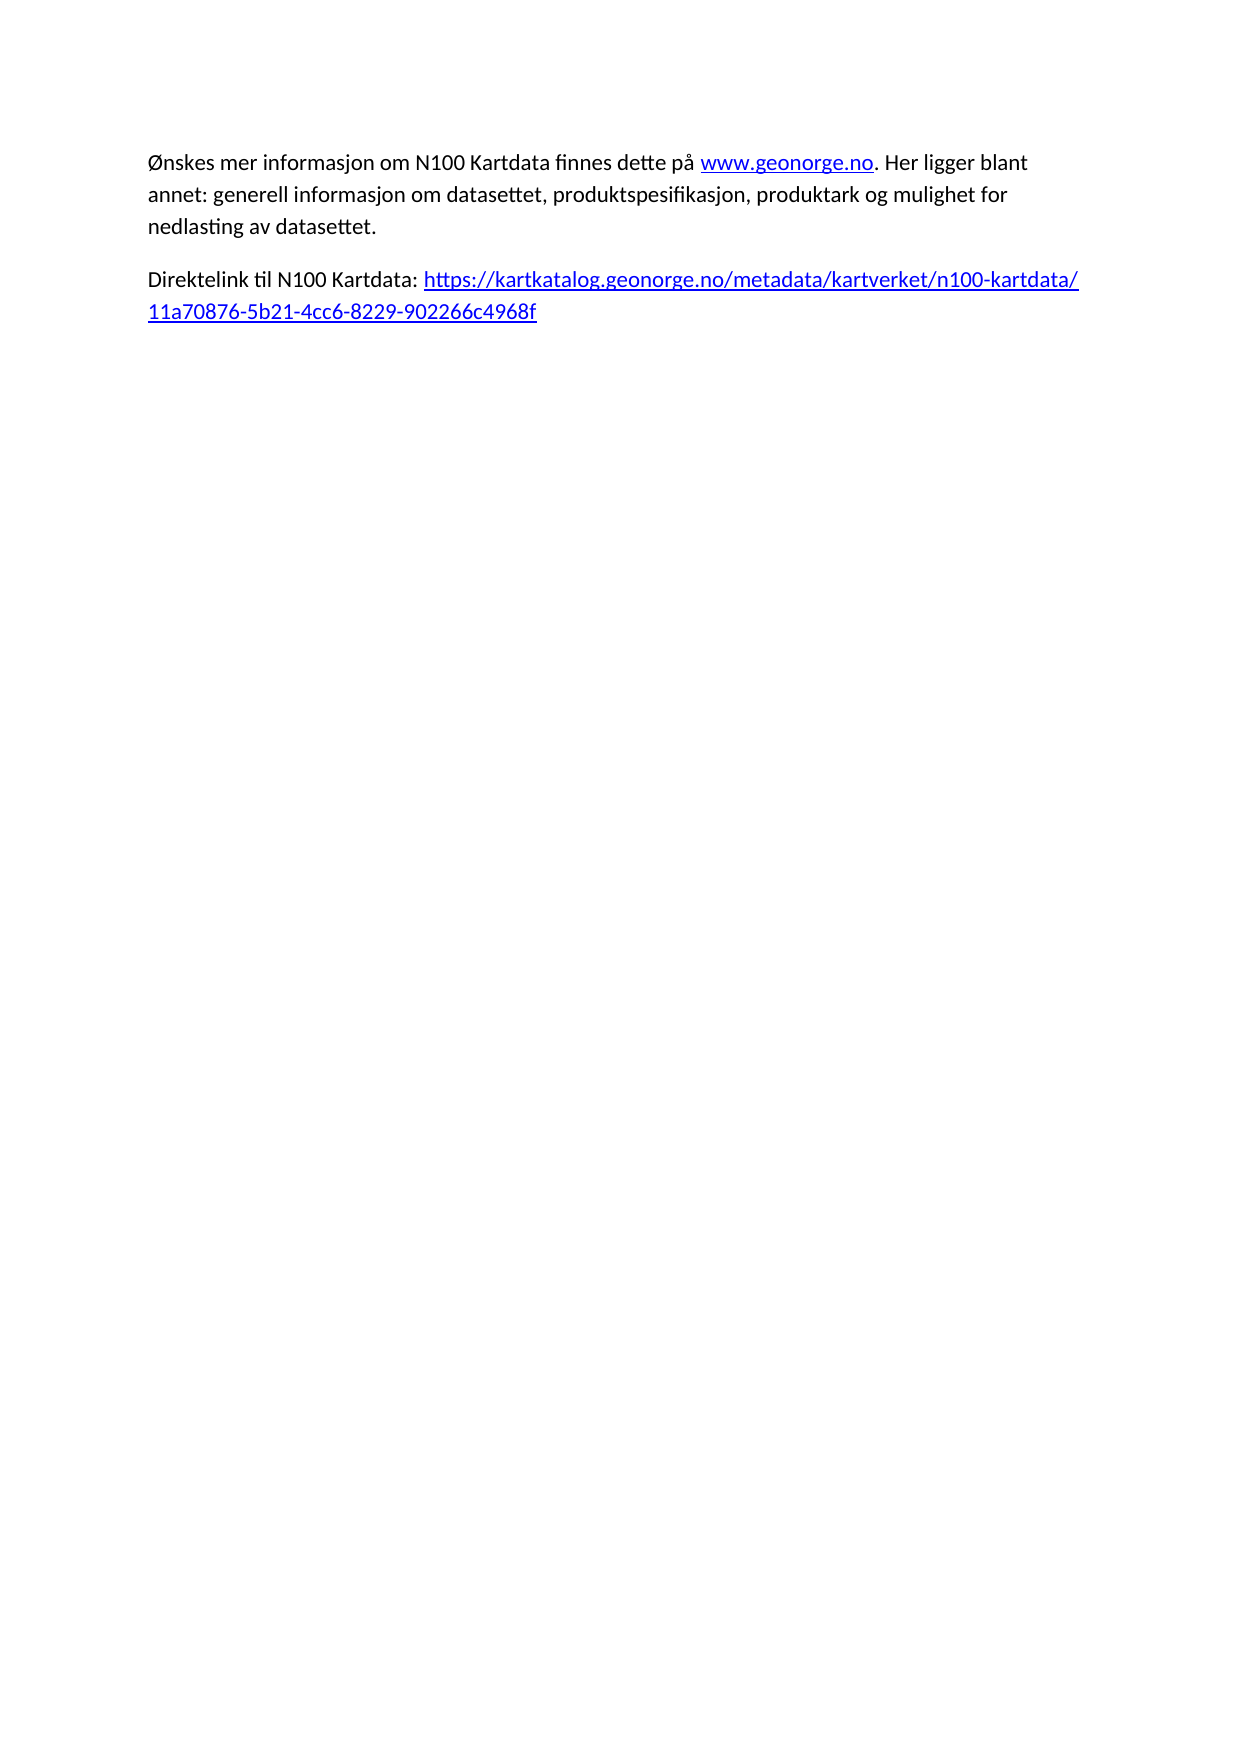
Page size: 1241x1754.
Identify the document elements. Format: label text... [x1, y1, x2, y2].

text Ønskes mer informasjon om N100 Kartdata finnes dette på www.geonorge.no. Her ligger blant annet: generell informasjon om datasettet, produktspesifikasjon, produktark og mulighet for nedlasting av datasettet. [148, 148, 1093, 240]
text Direktelink til N100 Kartdata: https://kartkatalog.geonorge.no/metadata/kartverket/n100-kartdata/11a70876-5b21-4cc6-8229-902266c4968f [148, 265, 1093, 325]
